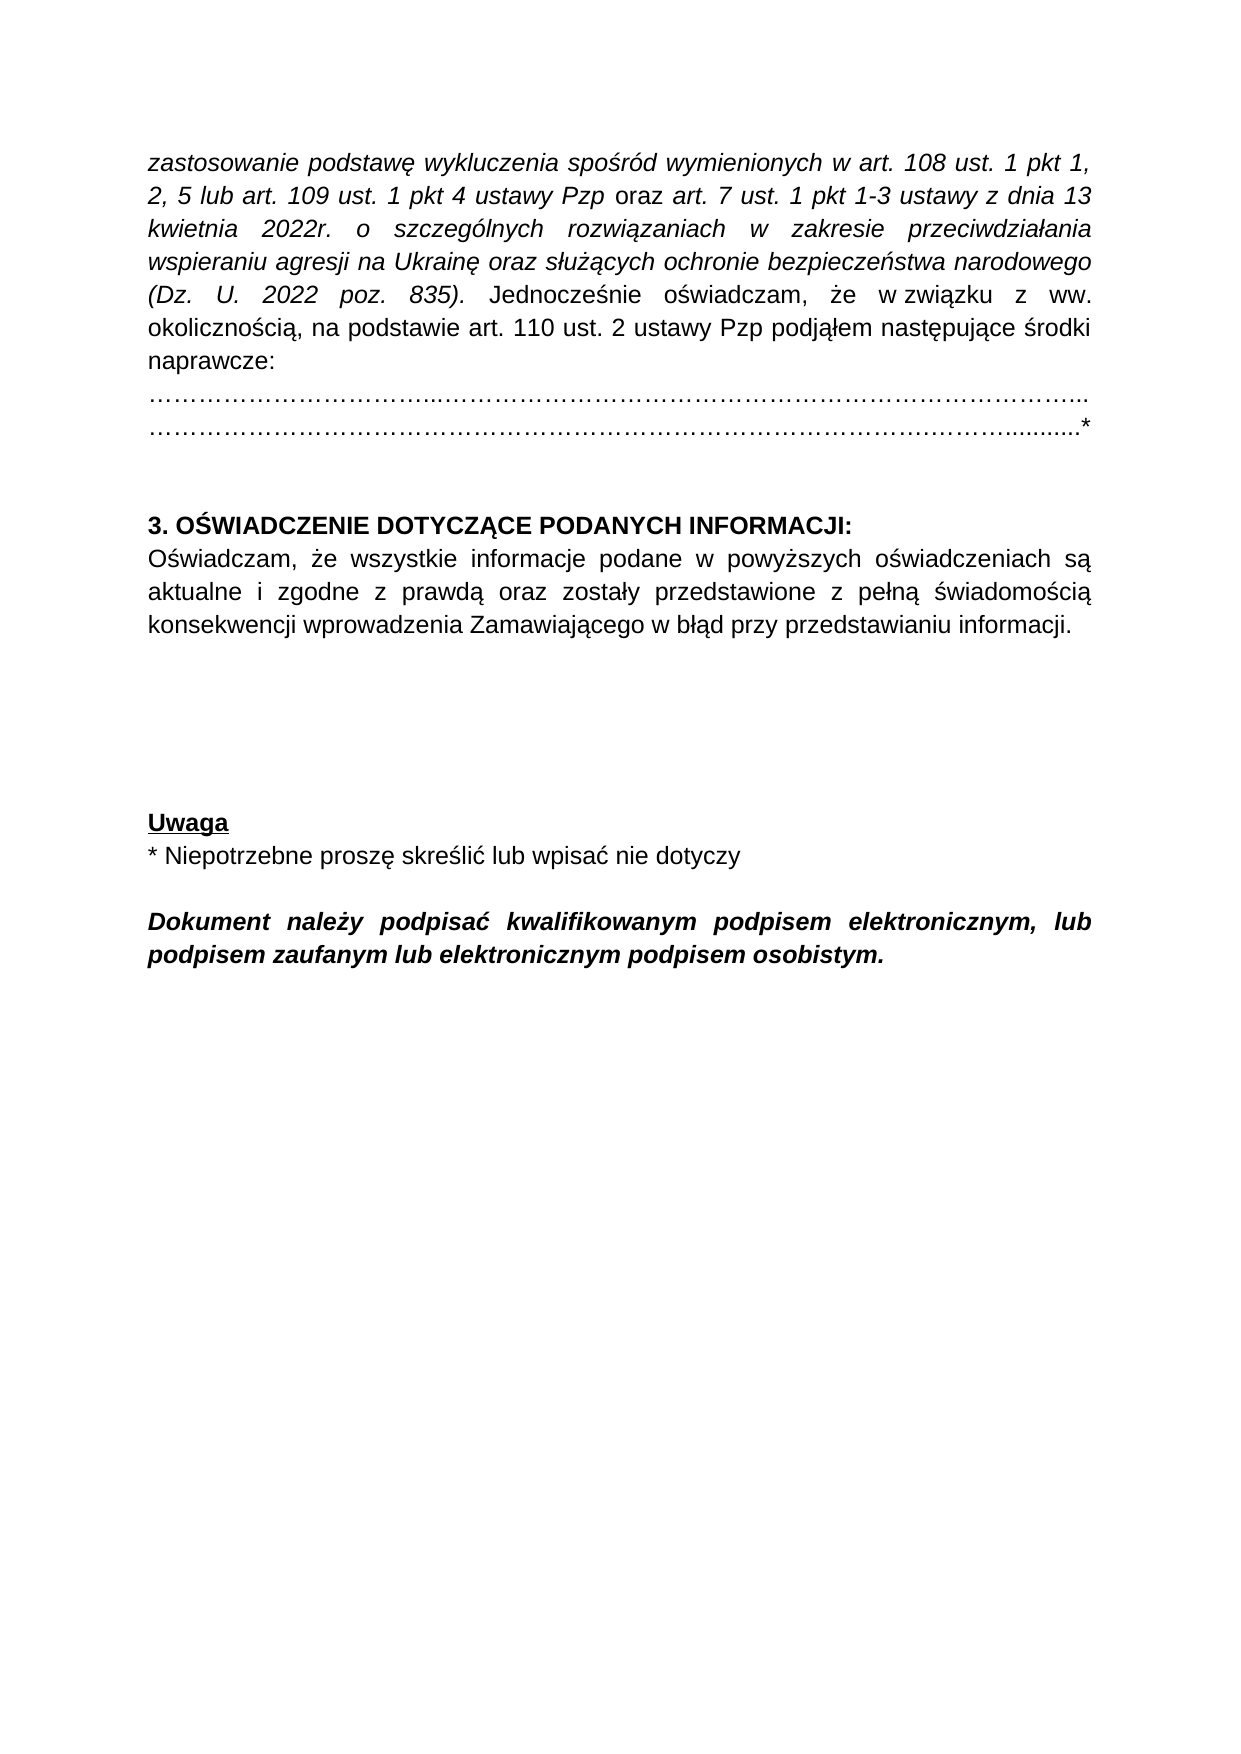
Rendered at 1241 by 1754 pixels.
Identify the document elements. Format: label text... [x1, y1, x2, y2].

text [148, 148, 1093, 374]
text Oświadczam, że wszystkie informacje podane w powyższych oświadczeniach są aktualne i zgodne z prawdą oraz zostały przedstawione z pełną świadomością konsekwencji wprowadzenia Zamawiającego w błąd przy przedstawianiu informacji. [148, 544, 1093, 639]
text Uwaga [148, 808, 1093, 837]
text ……………………………...…………………………………………………………………... [148, 379, 1093, 407]
text Dokument należy podpisać kwalifikowanym podpisem elektronicznym, lub podpisem zaufanym lub elektronicznym podpisem osobistym. [148, 907, 1093, 969]
text * Niepotrzebne proszę skreślić lub wpisać nie dotyczy [148, 841, 1093, 870]
text 3. OŚWIADCZENIE DOTYCZĄCE PODANYCH INFORMACJI: [148, 511, 1093, 539]
text ………………………………………………………………………………….………...........* [148, 412, 1093, 441]
